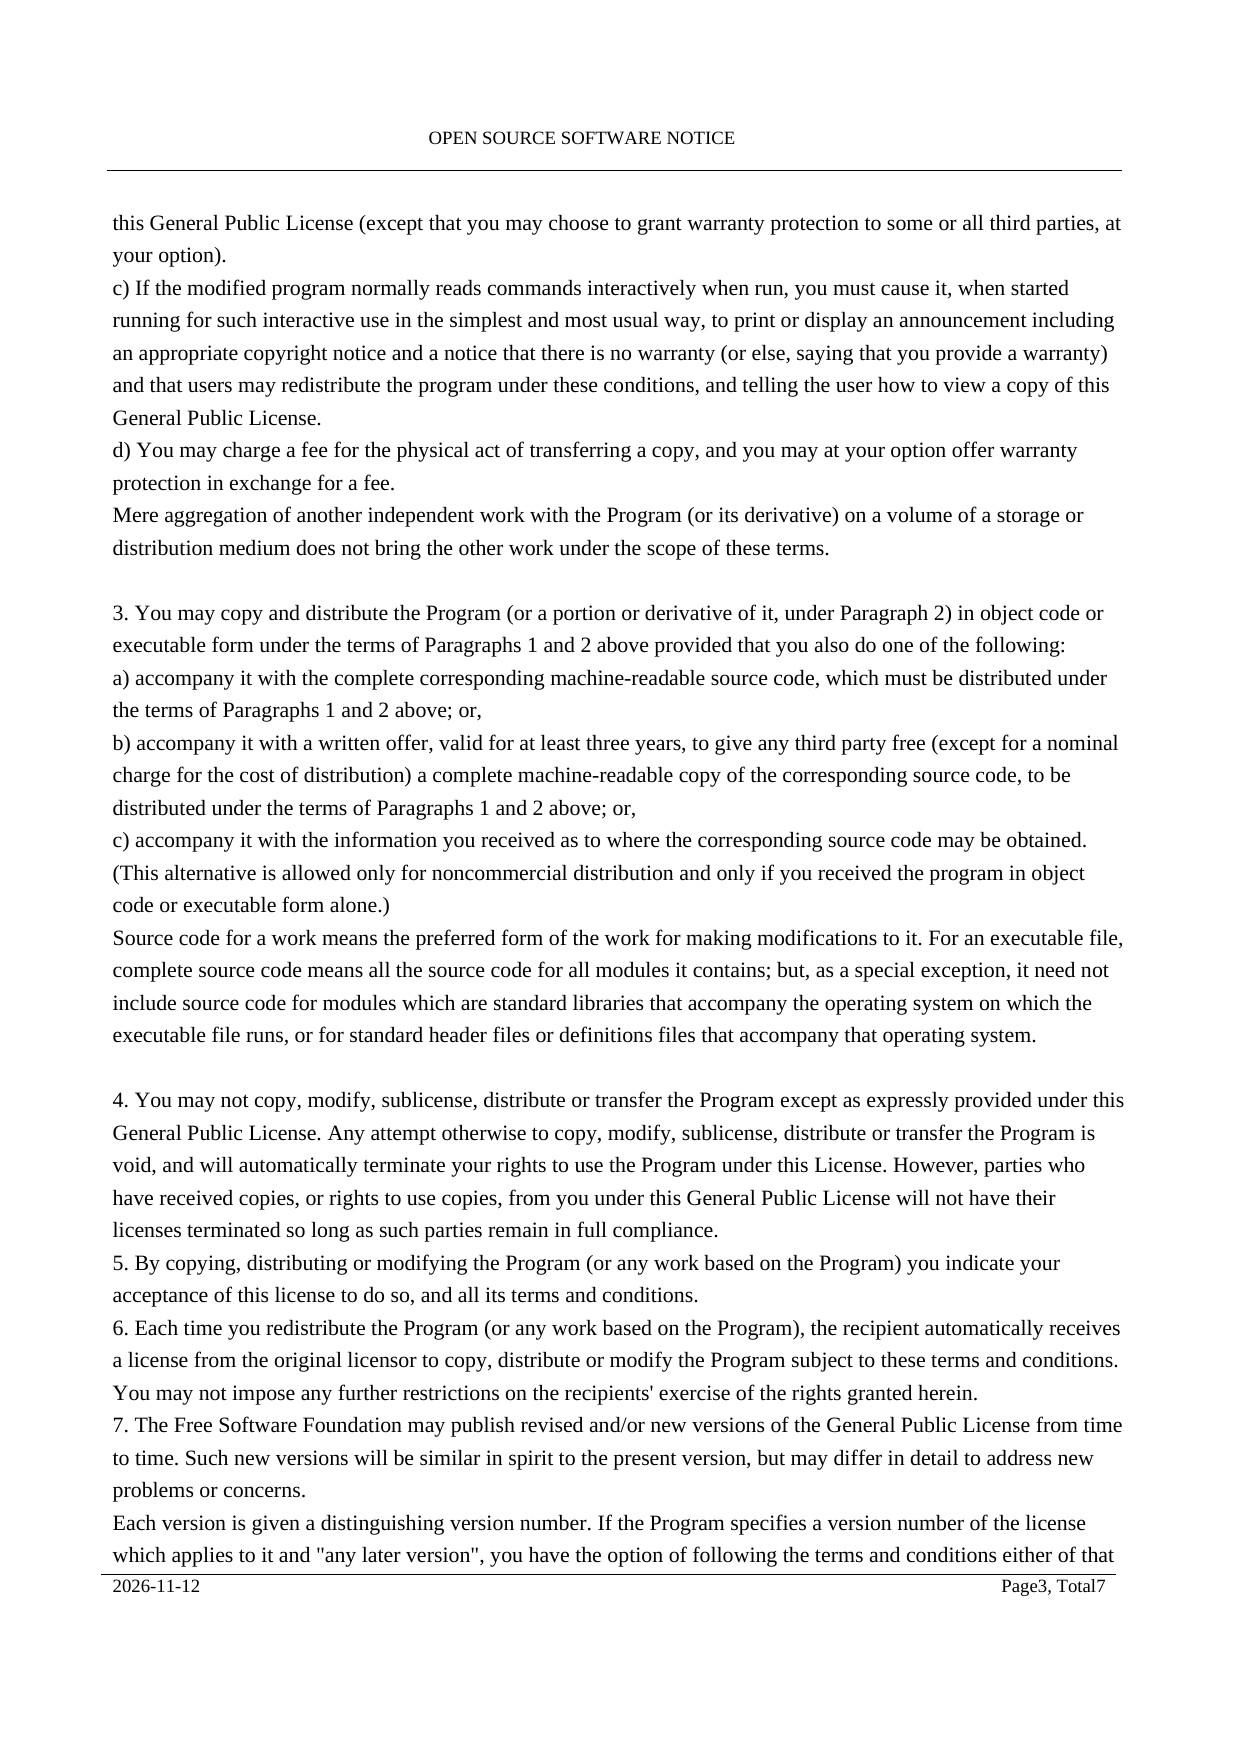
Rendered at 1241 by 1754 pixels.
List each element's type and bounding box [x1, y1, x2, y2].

text [112, 206, 1128, 1571]
